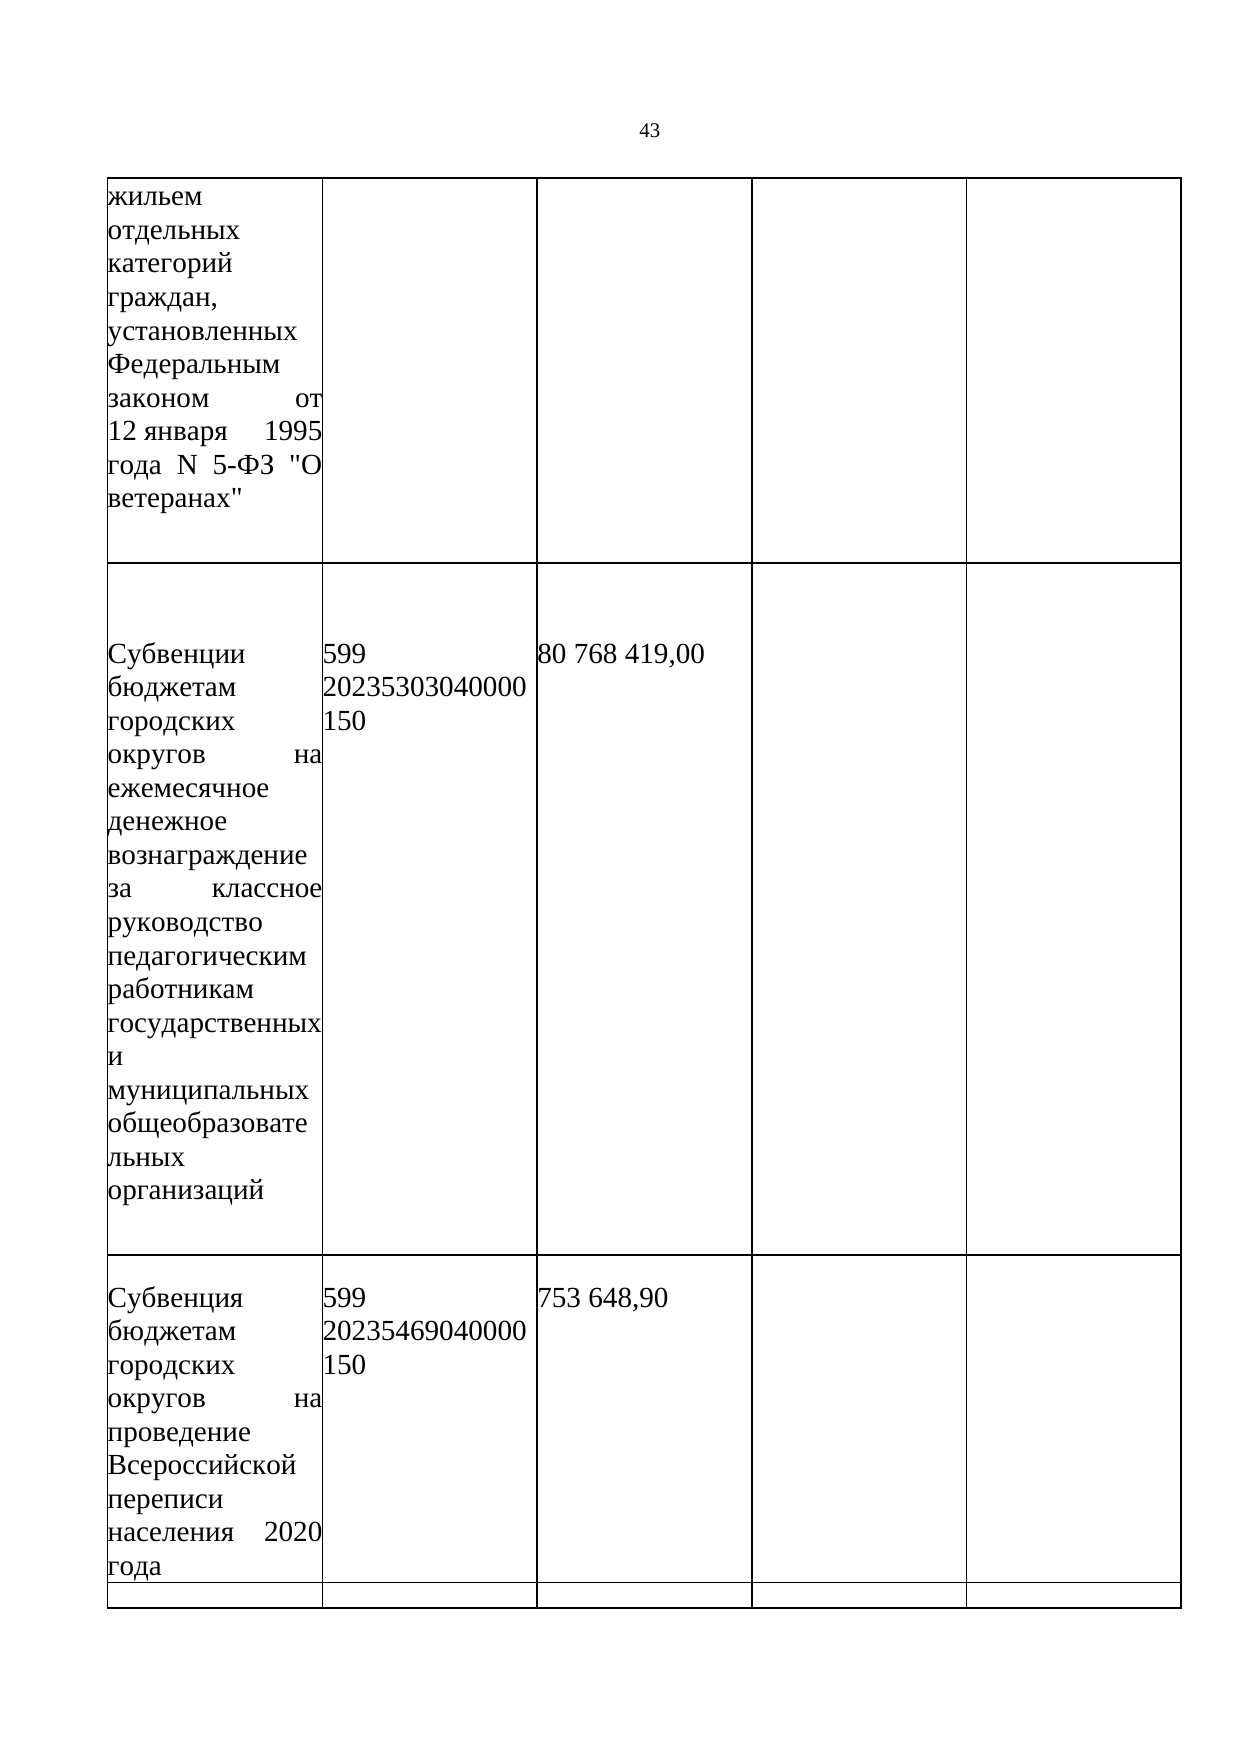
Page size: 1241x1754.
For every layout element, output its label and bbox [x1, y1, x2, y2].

table_cell [108, 1583, 322, 1607]
table_cell [108, 564, 322, 1254]
table_cell [753, 1256, 966, 1582]
table_cell [967, 179, 1180, 562]
table_cell [538, 1583, 751, 1607]
table_cell [967, 1256, 1180, 1582]
table_cell [753, 564, 966, 1254]
table_cell [108, 1256, 322, 1582]
table_cell [323, 179, 536, 562]
table_cell [967, 564, 1180, 1254]
table_cell [538, 179, 751, 562]
table_cell [323, 1256, 536, 1582]
table_cell [323, 564, 536, 1254]
table_cell [967, 1583, 1180, 1607]
table_cell [538, 1256, 751, 1582]
table_cell [108, 179, 322, 562]
table_cell [538, 564, 751, 1254]
table_cell [323, 1583, 536, 1607]
table_cell [753, 179, 966, 562]
table_cell [753, 1583, 966, 1607]
